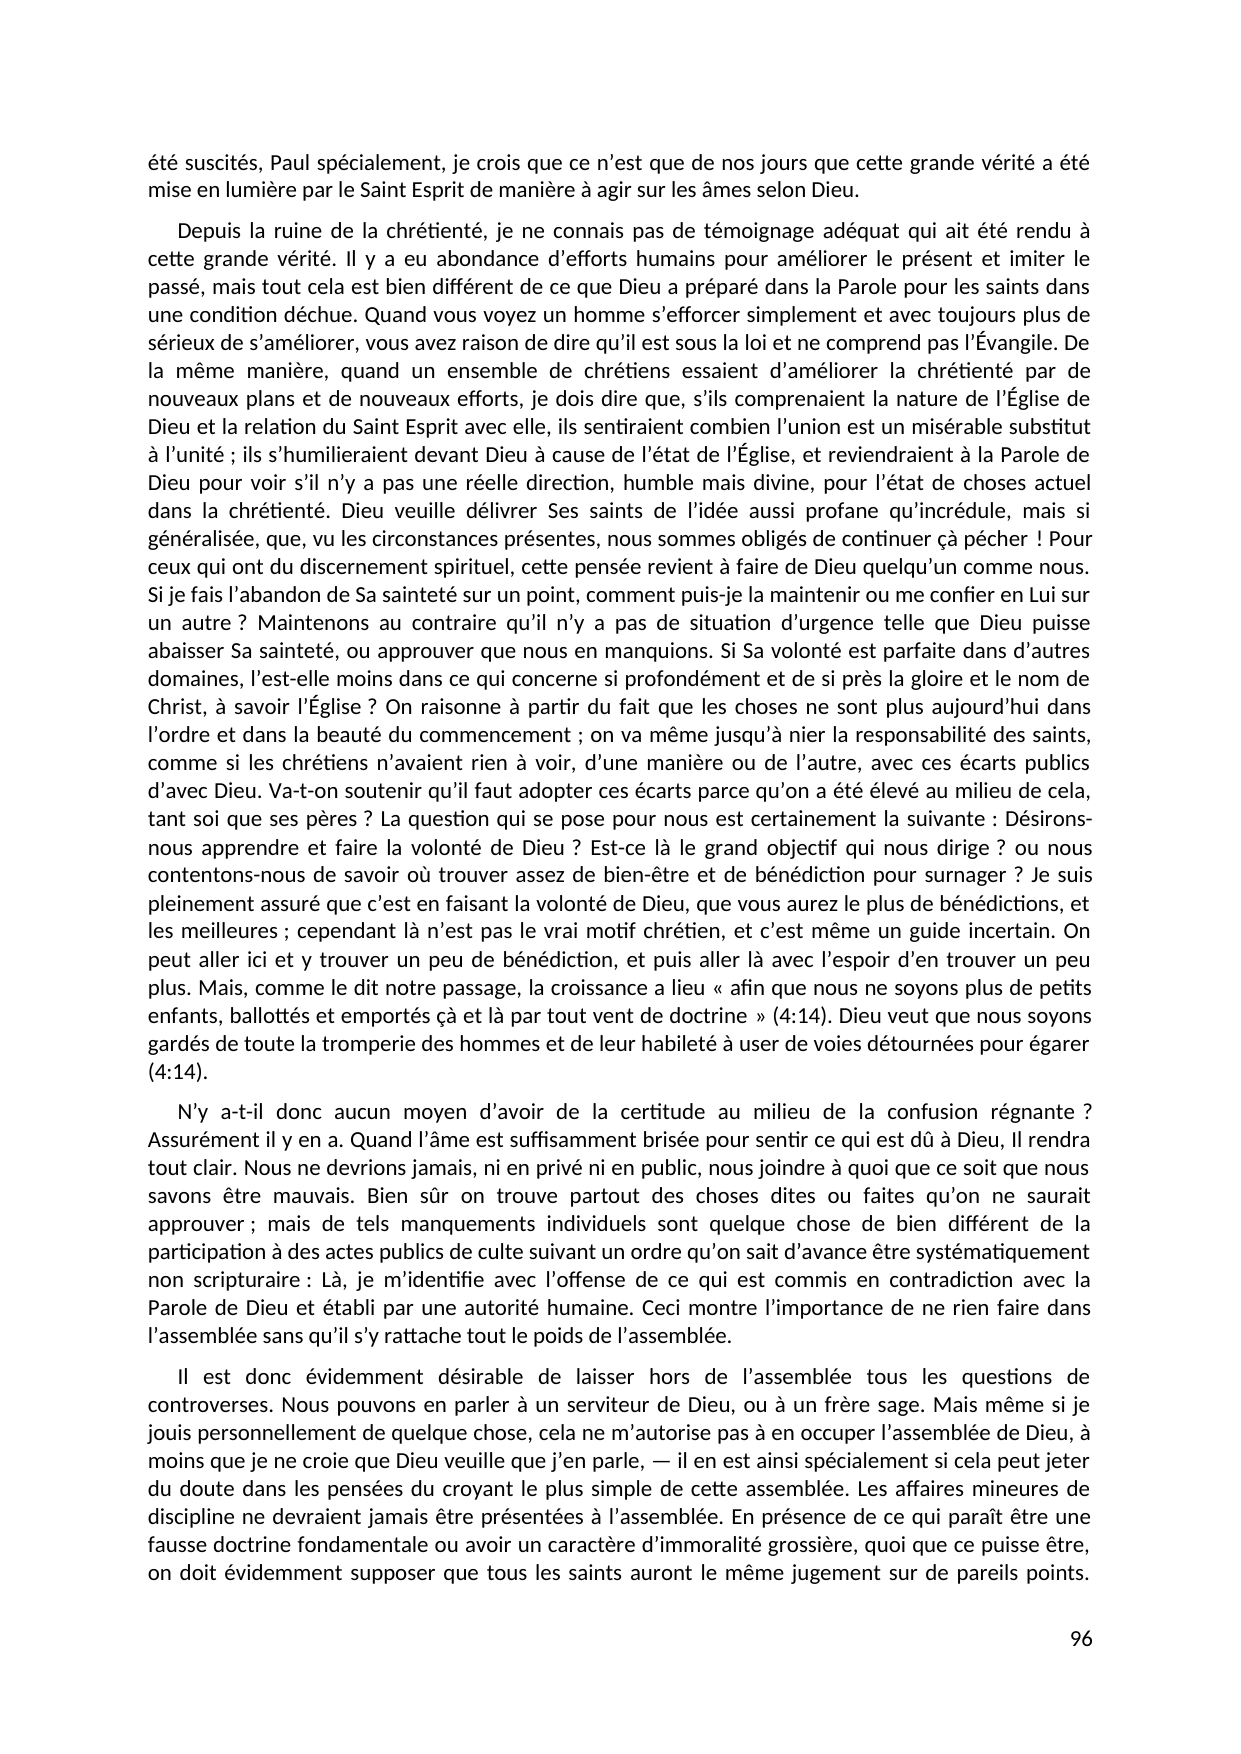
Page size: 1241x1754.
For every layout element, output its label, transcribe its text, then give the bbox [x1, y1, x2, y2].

text N’y a-t-il donc aucun moyen d’avoir de la certitude au milieu de la confusion régnante ? Assurément il y en a. Quand l’âme est suffisamment brisée pour sentir ce qui est dû à Dieu, Il rendra tout clair. Nous ne devrions jamais, ni en privé ni en public, nous joindre à quoi que ce soit que nous savons être mauvais. Bien sûr on trouve partout des choses dites ou faites qu’on ne saurait approuver ; mais de tels manquements individuels sont quelque chose de bien différent de la participation à des actes publics de culte suivant un ordre qu’on sait d’avance être systématiquement non scripturaire : Là, je m’identifie avec l’offense de ce qui est commis en contradiction avec la Parole de Dieu et établi par une autorité humaine. Ceci montre l’importance de ne rien faire dans l’assemblée sans qu’il s’y rattache tout le poids de l’assemblée. [148, 1097, 1093, 1349]
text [148, 148, 1093, 204]
text Depuis la ruine de la chrétienté, je ne connais pas de témoignage adéquat qui ait été rendu à cette grande vérité. Il y a eu abondance d’efforts humains pour améliorer le présent et imiter le passé, mais tout cela est bien différent de ce que Dieu a préparé dans la Parole pour les saints dans une condition déchue. Quand vous voyez un homme s’efforcer simplement et avec toujours plus de sérieux de s’améliorer, vous avez raison de dire qu’il est sous la loi et ne comprend pas l’Évangile. De la même manière, quand un ensemble de chrétiens essaient d’améliorer la chrétienté par de nouveaux plans et de nouveaux efforts, je dois dire que, s’ils comprenaient la nature de l’Église de Dieu et la relation du Saint Esprit avec elle, ils sentiraient combien l’union est un misérable substitut à l’unité ; ils s’humilieraient devant Dieu à cause de l’état de l’Église, et reviendraient à la Parole de Dieu pour voir s’il n’y a pas une réelle direction, humble mais divine, pour l’état de choses actuel dans la chrétienté. Dieu veuille délivrer Ses saints de l’idée aussi profane qu’incrédule, mais si généralisée, que, vu les circonstances présentes, nous sommes obligés de continuer çà pécher ! Pour ceux qui ont du discernement spirituel, cette pensée revient à faire de Dieu quelqu’un comme nous. Si je fais l’abandon de Sa sainteté sur un point, comment puis-je la maintenir ou me confier en Lui sur un autre ? Maintenons au contraire qu’il n’y a pas de situation d’urgence telle que Dieu puisse abaisser Sa sainteté, ou approuver que nous en manquions. Si Sa volonté est parfaite dans d’autres domaines, l’est-elle moins dans ce qui concerne si profondément et de si près la gloire et le nom de Christ, à savoir l’Église ? On raisonne à partir du fait que les choses ne sont plus aujourd’hui dans l’ordre et dans la beauté du commencement ; on va même jusqu’à nier la responsabilité des saints, comme si les chrétiens n’avaient rien à voir, d’une manière ou de l’autre, avec ces écarts publics d’avec Dieu. Va-t-on soutenir qu’il faut adopter ces écarts parce qu’on a été élevé au milieu de cela, tant soi que ses pères ? La question qui se pose pour nous est certainement la suivante : Désirons-nous apprendre et faire la volonté de Dieu ? Est-ce là le grand objectif qui nous dirige ? ou nous contentons-nous de savoir où trouver assez de bien-être et de bénédiction pour surnager ? Je suis pleinement assuré que c’est en faisant la volonté de Dieu, que vous aurez le plus de bénédictions, et les meilleures ; cependant là n’est pas le vrai motif chrétien, et c’est même un guide incertain. On peut aller ici et y trouver un peu de bénédiction, et puis aller là avec l’espoir d’en trouver un peu plus. Mais, comme le dit notre passage, la croissance a lieu « afin que nous ne soyons plus de petits enfants, ballottés et emportés çà et là par tout vent de doctrine » (4:14). Dieu veut que nous soyons gardés de toute la tromperie des hommes et de leur habileté à user de voies détournées pour égarer (4:14). [148, 216, 1093, 1085]
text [148, 1362, 1093, 1586]
